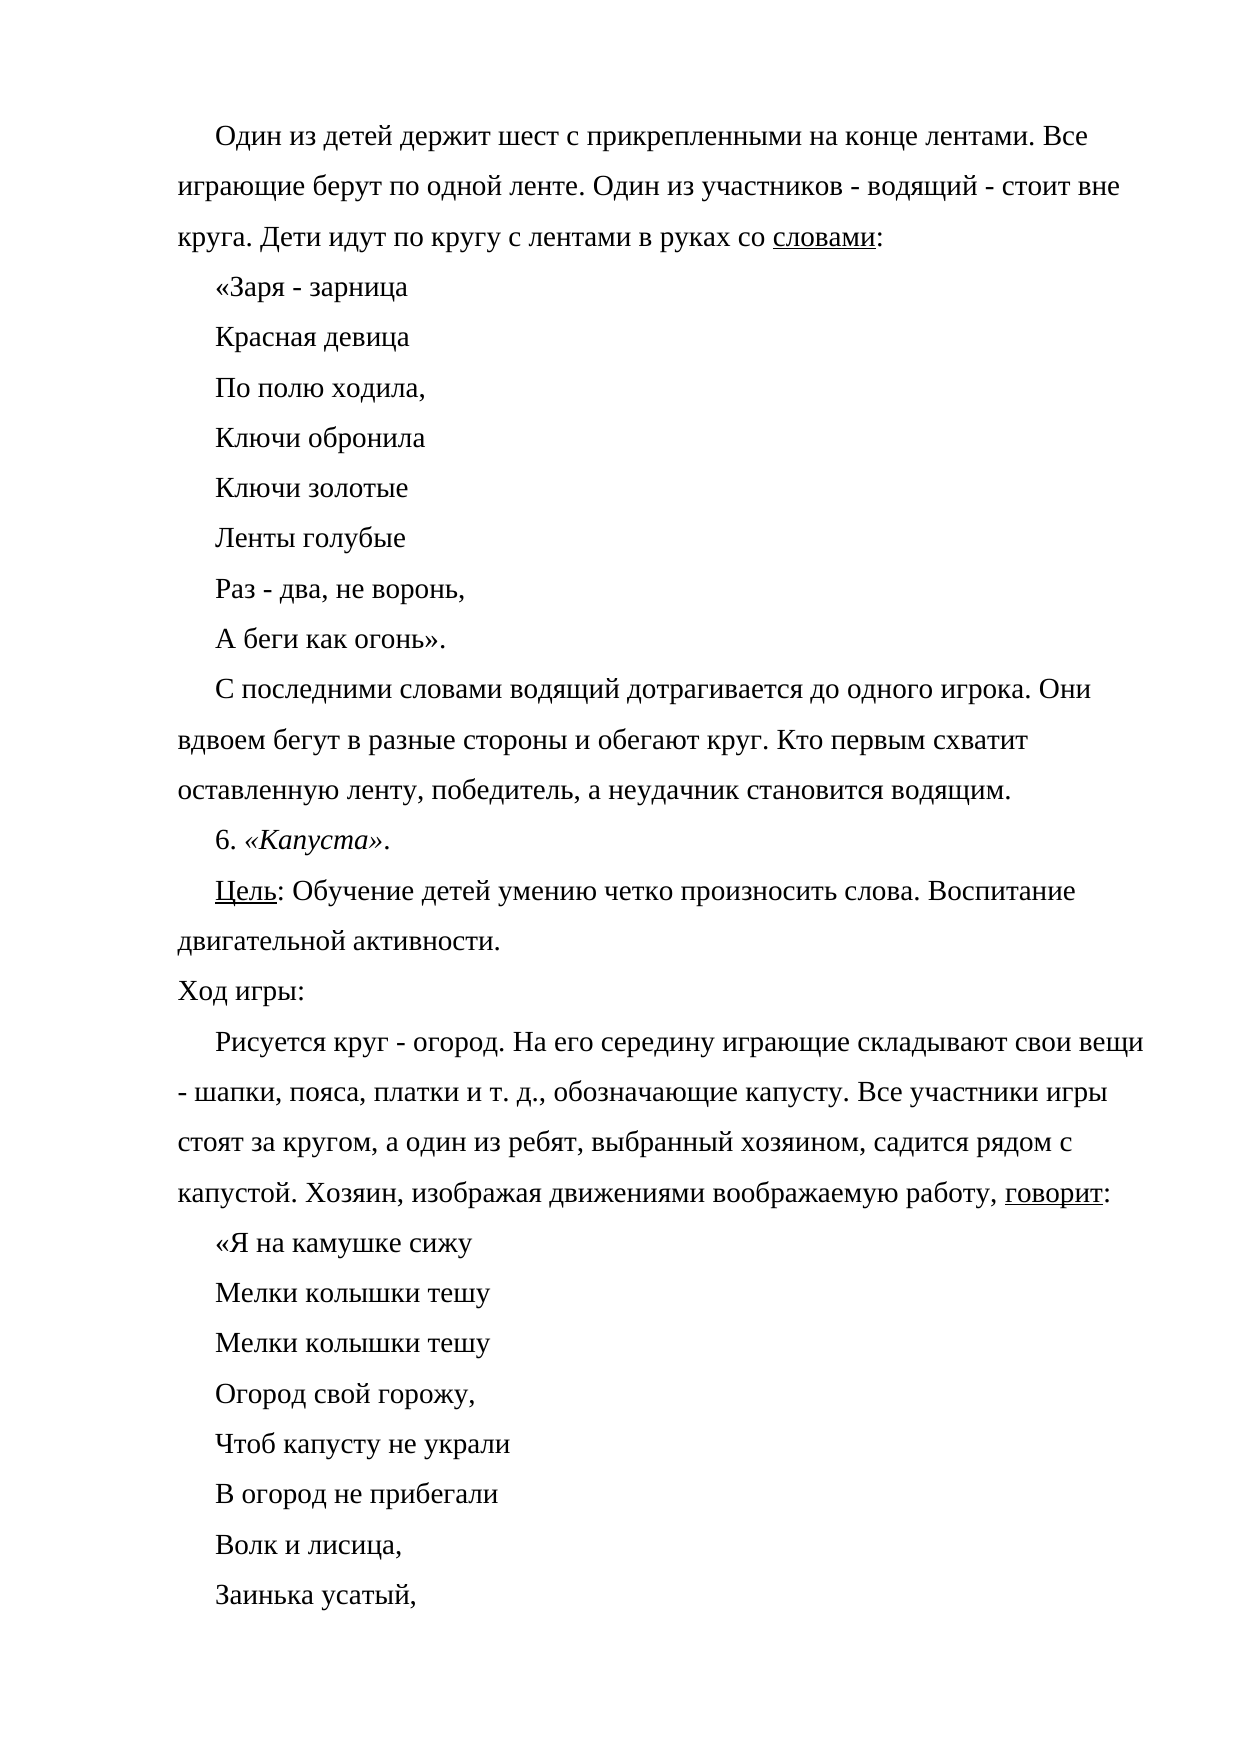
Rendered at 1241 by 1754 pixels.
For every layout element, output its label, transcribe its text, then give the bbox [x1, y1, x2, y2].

text Огород свой горожу, [177, 1376, 1152, 1409]
text А беги как огонь». [177, 621, 1152, 655]
text «Заря - зарница [177, 269, 1152, 303]
text Заинька усатый, [177, 1577, 1152, 1611]
text 6. «Капуста». [177, 822, 1152, 856]
text Ключи обронила [177, 420, 1152, 453]
text Цель: Обучение детей умению четко произносить слова. Воспитание двигательной активности. [177, 873, 1152, 957]
text «Я на камушке сижу [177, 1225, 1152, 1258]
text Один из детей держит шест с прикрепленными на конце лентами. Все играющие берут по одной ленте. Один из участников - водящий - стоит вне круга. Дети идут по кругу с лентами в руках со словами: [177, 118, 1152, 252]
text Чтоб капусту не украли [177, 1426, 1152, 1460]
text Ленты голубые [177, 521, 1152, 554]
text С последними словами водящий дотрагивается до одного игрока. Они вдвоем бегут в разные стороны и обегают круг. Кто первым схватит оставленную ленту, победитель, а неудачник становится водящим. [177, 672, 1152, 806]
text Волк и лисица, [177, 1527, 1152, 1560]
text Мелки колышки тешу [177, 1275, 1152, 1309]
text Раз - два, не воронь, [177, 571, 1152, 604]
text Ключи золотые [177, 470, 1152, 504]
text По полю ходила, [177, 370, 1152, 403]
text В огород не прибегали [177, 1477, 1152, 1510]
text Рисуется круг - огород. На его середину играющие складывают свои вещи - шапки, пояса, платки и т. д., обозначающие капусту. Все участники игры стоят за кругом, а один из ребят, выбранный хозяином, садится рядом с капустой. Хозяин, изображая движениями воображаемую работу, говорит: [177, 1024, 1152, 1208]
text Мелки колышки тешу [177, 1326, 1152, 1359]
text Ход игры: [177, 973, 1152, 1007]
text Красная девица [177, 319, 1152, 353]
